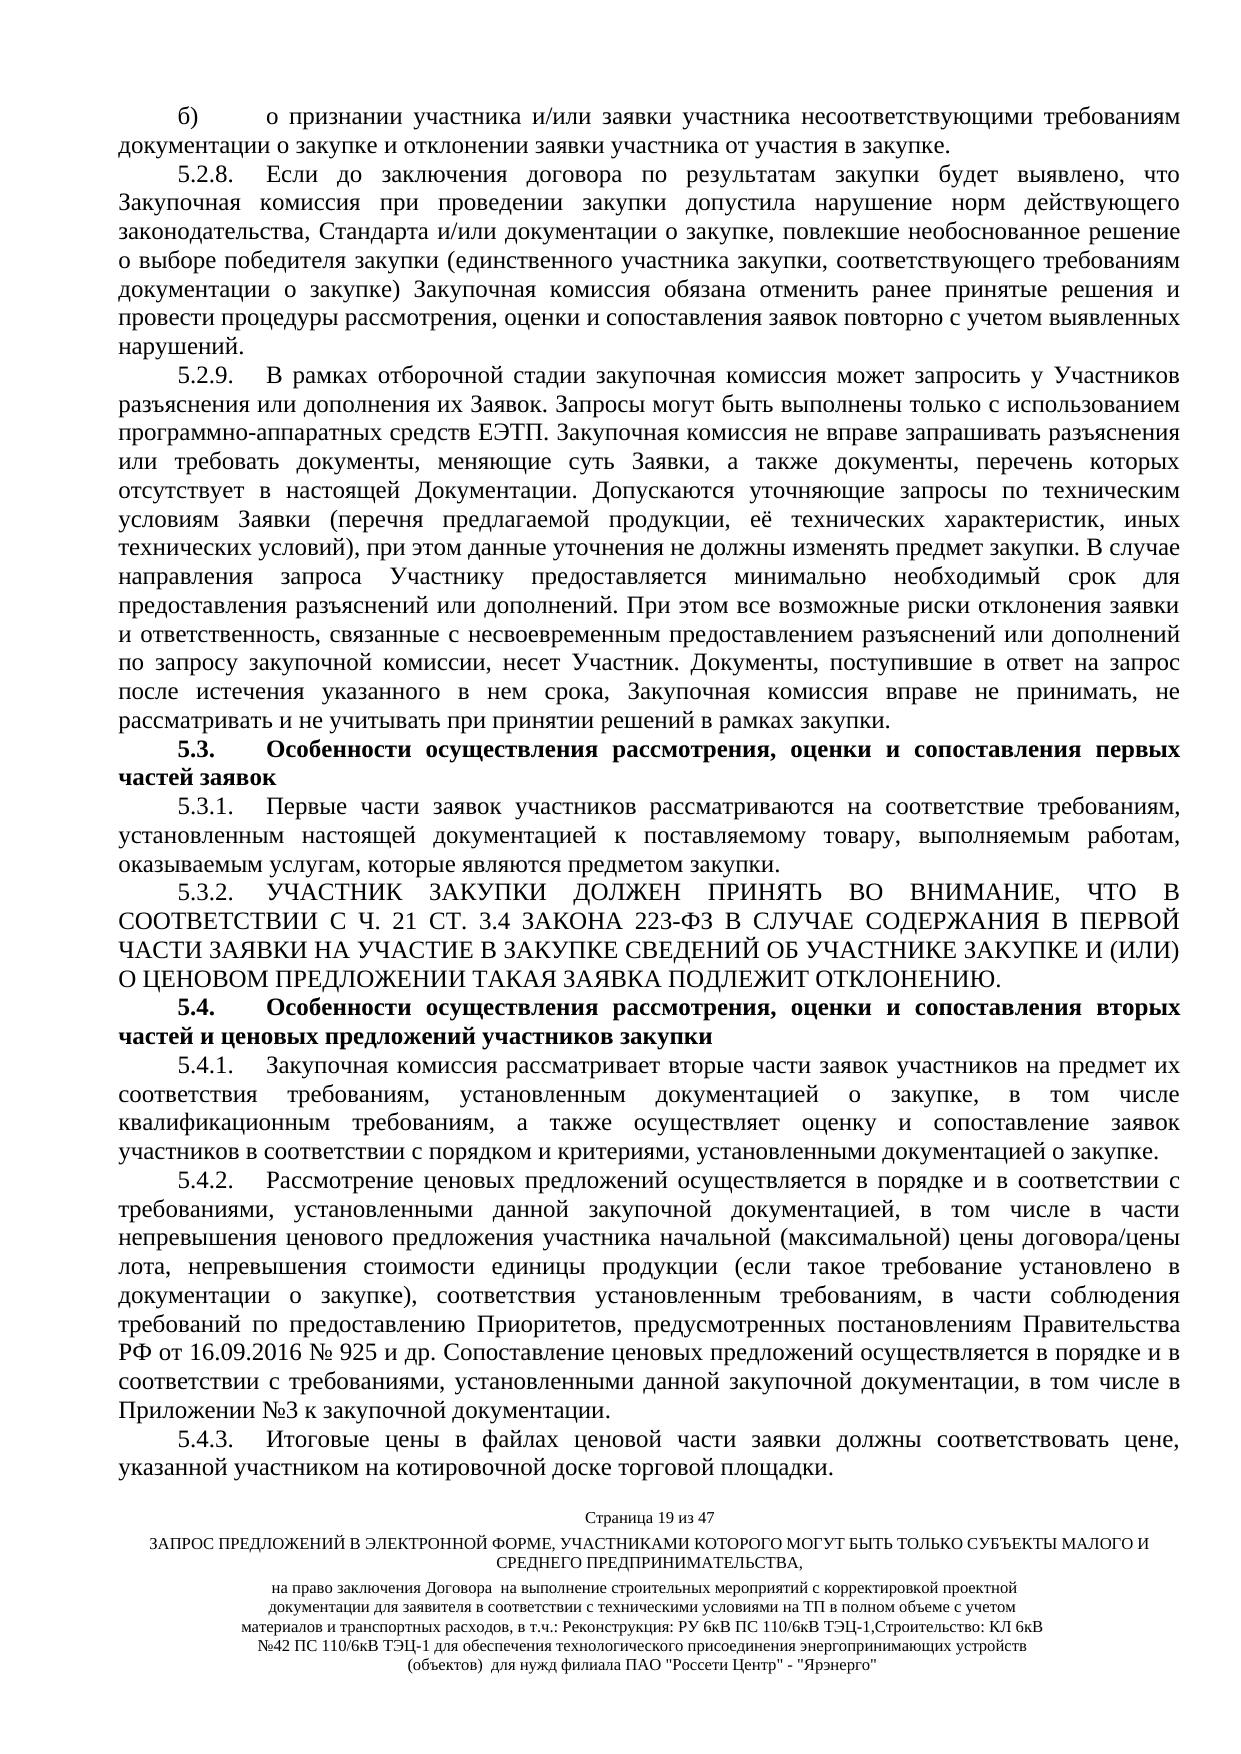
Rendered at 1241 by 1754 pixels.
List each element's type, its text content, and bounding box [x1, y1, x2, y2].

subtitle Итоговые цены в файлах ценовой части заявки должны соответствовать цене, указанной участником на котировочной доске торговой площадки. [118, 1424, 1181, 1481]
subtitle Рассмотрение ценовых предложений осуществляется в порядке и в соответствии с требованиями, установленными данной закупочной документацией, в том числе в части непревышения ценового предложения участника начальной (максимальной) цены договора/цены лота, непревышения стоимости единицы продукции (если такое требование установлено в документации о закупке), соответствия установленным требованиям, в части соблюдения требований по предоставлению Приоритетов, предусмотренных постановлениям Правительства РФ от 16.09.2016 № 925 и др. Сопоставление ценовых предложений осуществляется в порядке и в соответствии с требованиями, установленными данной закупочной документации, в том числе в Приложении №3 к закупочной документации. [118, 1165, 1181, 1424]
subtitle Закупочная комиссия рассматривает вторые части заявок участников на предмет их соответствия требованиям, установленным документацией о закупке, в том числе квалификационным требованиям, а также осуществляет оценку и сопоставление заявок участников в соответствии с порядком и критериями, установленными документацией о закупке. [118, 1050, 1181, 1165]
subtitle Если до заключения договора по результатам закупки будет выявлено, что Закупочная комиссия при проведении закупки допустила нарушение норм действующего законодательства, Стандарта и/или документации о закупке, повлекшие необоснованное решение о выборе победителя закупки (единственного участника закупки, соответствующего требованиям документации о закупке) Закупочная комиссия обязана отменить ранее принятые решения и провести процедуры рассмотрения, оценки и сопоставления заявок повторно с учетом выявленных нарушений. [118, 159, 1181, 360]
subtitle В рамках отборочной стадии закупочная комиссия может запросить у Участников разъяснения или дополнения их Заявок. Запросы могут быть выполнены только с использованием программно-аппаратных средств ЕЭТП. Закупочная комиссия не вправе запрашивать разъяснения или требовать документы, меняющие суть Заявки, а также документы, перечень которых отсутствует в настоящей Документации. Допускаются уточняющие запросы по техническим условиям Заявки (перечня предлагаемой продукции, её технических характеристик, иных технических условий), при этом данные уточнения не должны изменять предмет закупки. В случае направления запроса Участнику предоставляется минимально необходимый срок для предоставления разъяснений или дополнений. При этом все возможные риски отклонения заявки и ответственность, связанные с несвоевременным предоставлением разъяснений или дополнений по запросу закупочной комиссии, несет Участник. Документы, поступившие в ответ на запрос после истечения указанного в нем срока, Закупочная комиссия вправе не принимать, не рассматривать и не учитывать при принятии решений в рамках закупки. [118, 360, 1181, 734]
subtitle Первые части заявок участников рассматриваются на соответствие требованиям, установленным настоящей документацией к поставляемому товару, выполняемым работам, оказываемым услугам, которые являются предметом закупки. [118, 791, 1181, 877]
subtitle Особенности осуществления рассмотрения, оценки и сопоставления первых частей заявок [118, 734, 1181, 791]
subtitle Особенности осуществления рассмотрения, оценки и сопоставления вторых частей и ценовых предложений участников закупки [118, 992, 1181, 1050]
subtitle о признании участника и/или заявки участника несоответствующими требованиям документации о закупке и отклонении заявки участника от участия в закупке. [118, 101, 1181, 159]
subtitle УЧАСТНИК ЗАКУПКИ ДОЛЖЕН ПРИНЯТЬ ВО ВНИМАНИЕ, ЧТО В СООТВЕТСТВИИ С Ч. 21 СТ. 3.4 ЗАКОНА 223-ФЗ В СЛУЧАЕ СОДЕРЖАНИЯ В ПЕРВОЙ ЧАСТИ ЗАЯВКИ НА УЧАСТИЕ В ЗАКУПКЕ СВЕДЕНИЙ ОБ УЧАСТНИКЕ ЗАКУПКЕ И (ИЛИ) О ЦЕНОВОМ ПРЕДЛОЖЕНИИ ТАКАЯ ЗАЯВКА ПОДЛЕЖИТ ОТКЛОНЕНИЮ. [118, 877, 1181, 992]
